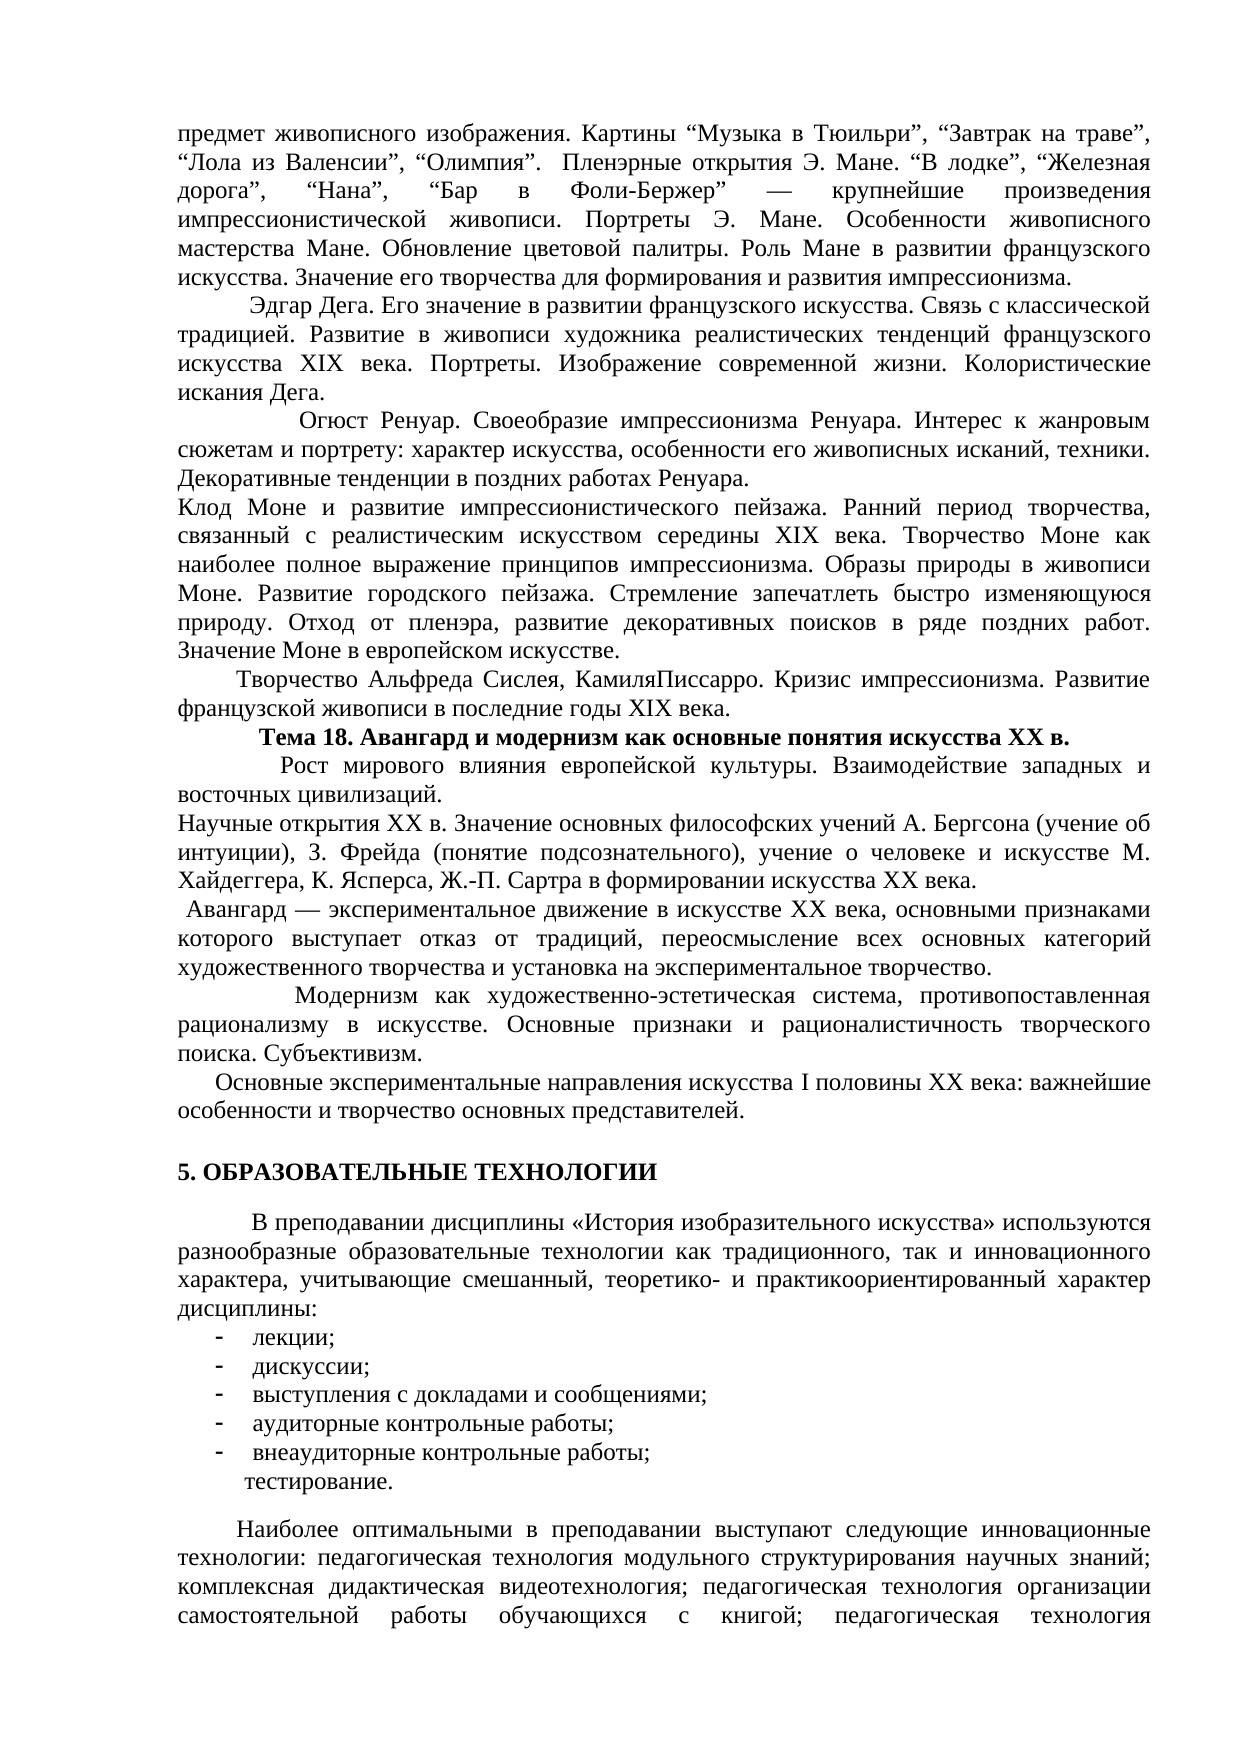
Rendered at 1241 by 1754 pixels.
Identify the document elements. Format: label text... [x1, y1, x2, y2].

text тестирование. [244, 1466, 1152, 1494]
text Эдгар Дега. Его значение в развитии французского искусства. Связь с классической традицией. Развитие в живописи художника реалистических тенденций французского искусства XIX века. Портреты. Изображение современной жизни. Колористические искания Дега. [177, 291, 1152, 406]
text Модернизм как художественно-эстетическая система, противопоставленная рационализму в искусстве. Основные признаки и рационалистичность творческого поиска. Субъективизм. [177, 981, 1152, 1067]
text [177, 118, 1152, 291]
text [177, 1514, 1152, 1629]
text Основные экспериментальные направления искусства I половины ХХ века: важнейшие особенности и творчество основных представителей. [177, 1067, 1152, 1124]
list лекции; [215, 1322, 1152, 1351]
text Научные открытия ХХ в. Значение основных философских учений А. Бергсона (учение об интуиции), З. Фрейда (понятие подсознательного), учение о человеке и искусстве М. Хайдеггера, К. Ясперса, Ж.-П. Сартра в формировании искусства ХХ века. [177, 808, 1152, 894]
text Огюст Ренуар. Своеобразие импрессионизма Ренуара. Интерес к жанровым сюжетам и портрету: характер искусства, особенности его живописных исканий, техники. Декоративные тенденции в поздних работах Ренуара. [177, 406, 1152, 492]
list выступления с докладами и сообщениями; [215, 1379, 1152, 1408]
list дискуссии; [215, 1351, 1152, 1379]
text Творчество Альфреда Сислея, КамиляПиссарро. Кризис импрессионизма. Развитие французской живописи в последние годы XIX века. [177, 664, 1152, 722]
text Рост мирового влияния европейской культуры. Взаимодействие западных и восточных цивилизаций. [177, 751, 1152, 808]
list внеаудиторные контрольные работы; [215, 1437, 1152, 1466]
list аудиторные контрольные работы; [215, 1408, 1152, 1437]
text 5. ОБРАЗОВАТЕЛЬНЫЕ ТЕХНОЛОГИИ [177, 1157, 1152, 1186]
text Тема 18. Авангард и модернизм как основные понятия искусства ХХ в. [177, 722, 1152, 751]
text Авангард — экспериментальное движение в искусстве ХХ века, основными признаками которого выступает отказ от традиций, переосмысление всех основных категорий художественного творчества и установка на экспериментальное творчество. [177, 894, 1152, 981]
text В преподавании дисциплины «История изобразительного искусства» используются разнообразные образовательные технологии как традиционного, так и инновационного характера, учитывающие смешанный, теоретико- и практикоориентированный характер дисциплины: [177, 1207, 1152, 1322]
text Клод Моне и развитие импрессионистического пейзажа. Ранний период творчества, связанный с реалистическим искусством середины XIX века. Творчество Моне как наиболее полное выражение принципов импрессионизма. Образы природы в живописи Моне. Развитие городского пейзажа. Стремление запечатлеть быстро изменяющуюся природу. Отход от пленэра, развитие декоративных поисков в ряде поздних работ. Значение Моне в европейском искусстве. [177, 492, 1152, 664]
